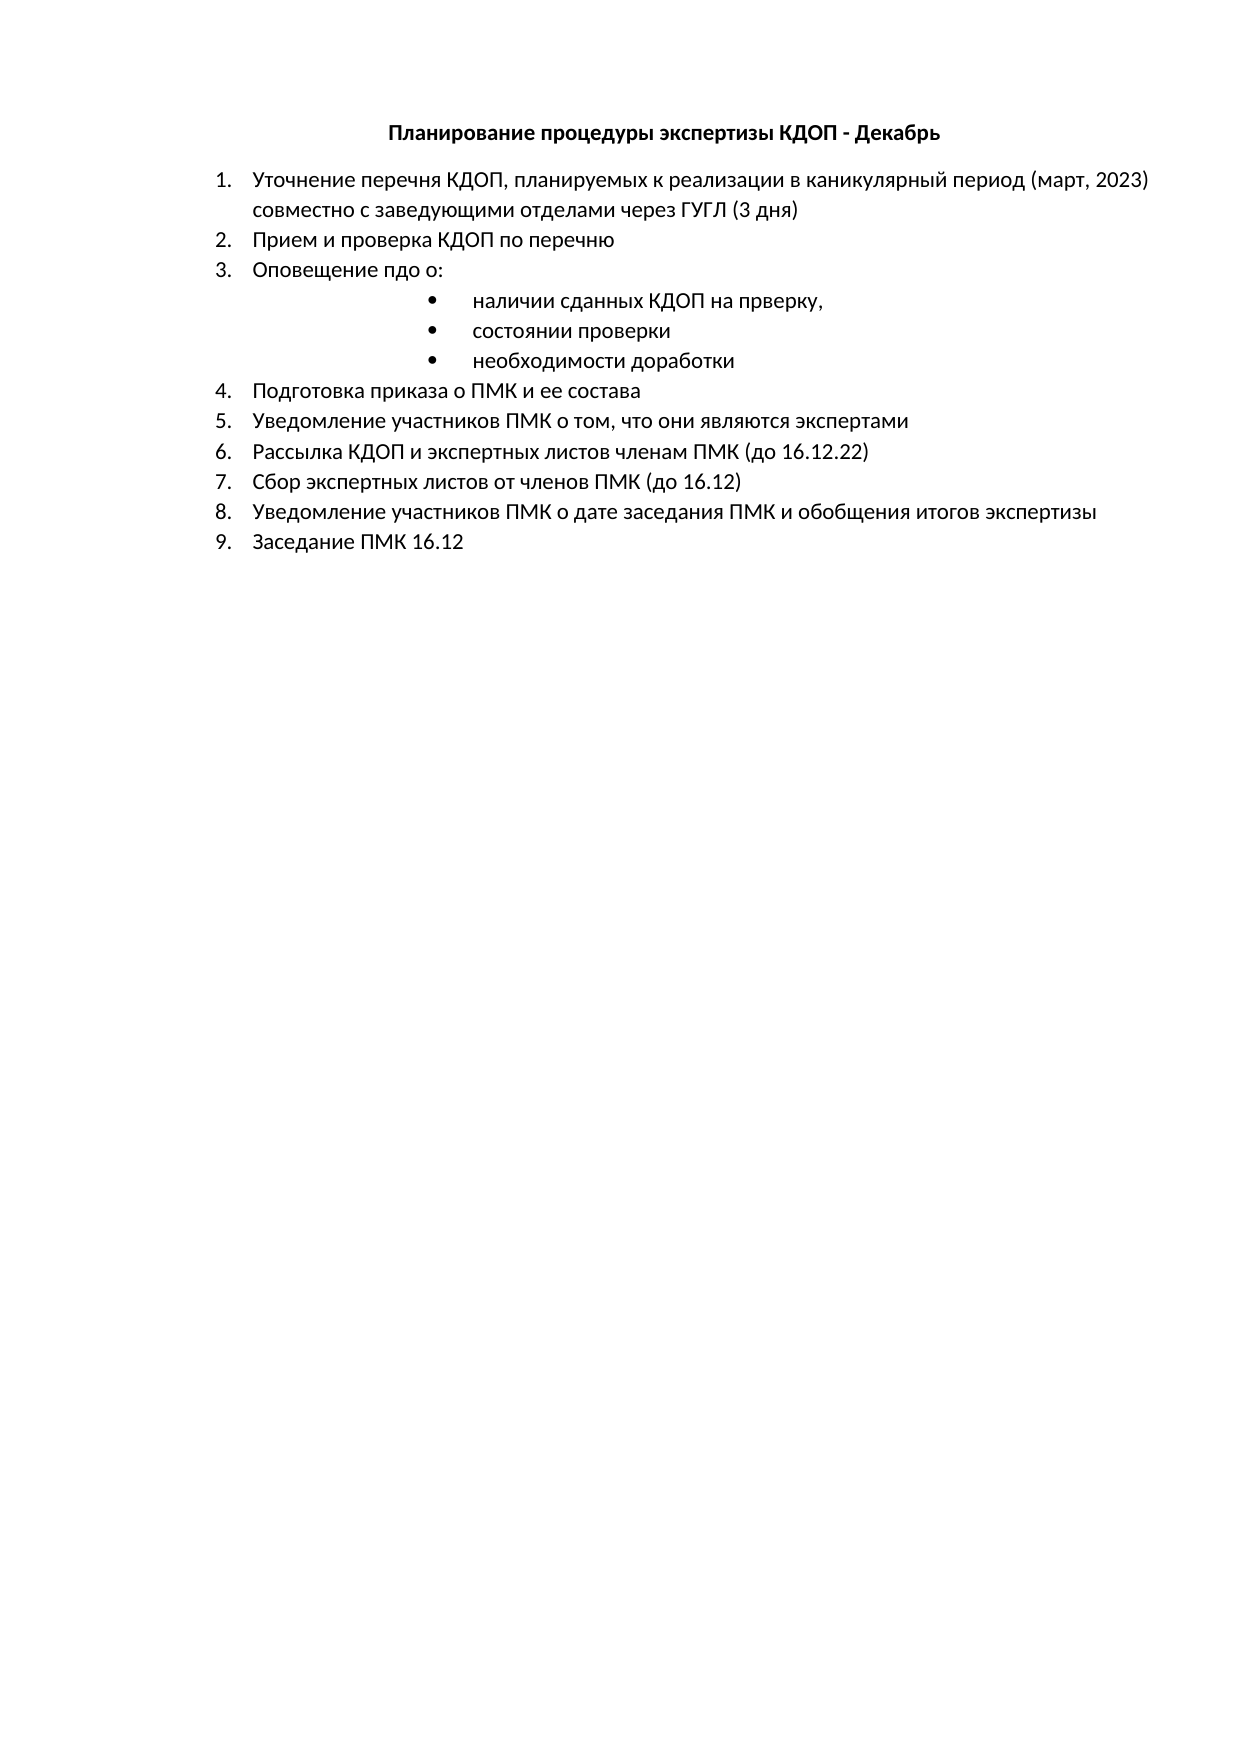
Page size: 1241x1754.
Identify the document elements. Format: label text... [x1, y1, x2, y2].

list Заседание ПМК 16.12 [215, 527, 1152, 556]
text Планирование процедуры экспертизы КДОП - Декабрь [177, 118, 1152, 146]
list необходимости доработки [252, 346, 1152, 374]
list наличии сданных КДОП на прверку, [252, 286, 1152, 314]
list Уведомление участников ПМК о дате заседания ПМК и обобщения итогов экспертизы [215, 497, 1152, 525]
list Сбор экспертных листов от членов ПМК (до 16.12) [215, 467, 1152, 495]
list Уведомление участников ПМК о том, что они являются экспертами [215, 407, 1152, 435]
list Уточнение перечня КДОП, планируемых к реализации в каникулярный период (март, 2023) совместно с заведующими отделами через ГУГЛ (3 дня) [215, 165, 1152, 223]
list Рассылка КДОП и экспертных листов членам ПМК (до 16.12.22) [215, 437, 1152, 465]
list Оповещение пдо о: [215, 256, 1152, 284]
list Прием и проверка КДОП по перечню [215, 225, 1152, 253]
list Подготовка приказа о ПМК и ее состава [215, 376, 1152, 404]
list состоянии проверки [252, 316, 1152, 344]
